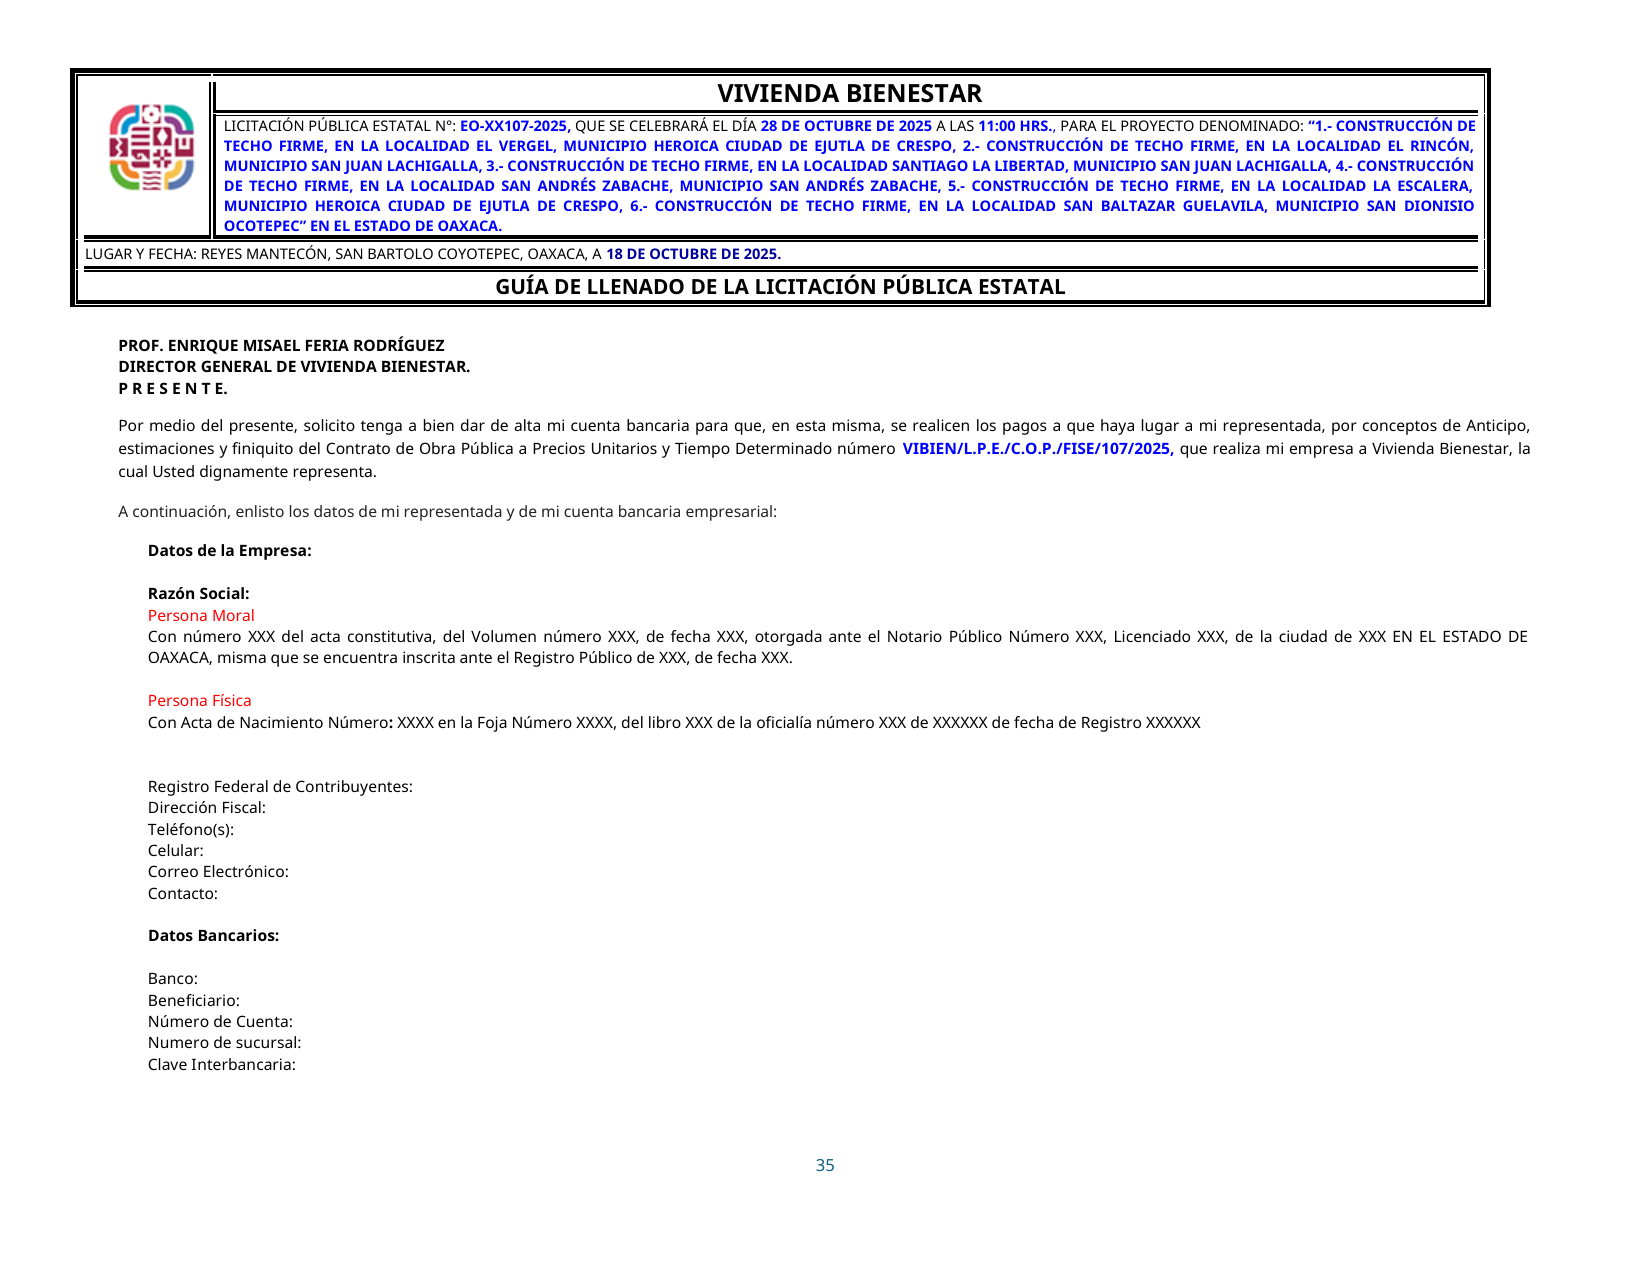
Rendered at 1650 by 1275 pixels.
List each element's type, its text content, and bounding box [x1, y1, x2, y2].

text Por medio del presente, solicito tenga a bien dar de alta mi cuenta bancaria para que, en esta misma, se realicen los pagos a que haya lugar a mi representada, por conceptos de Anticipo, estimaciones y finiquito del Contrato de Obra Pública a Precios Unitarios y Tiempo Determinado número VIBIEN/L.P.E./C.O.P./FISE/107/2025, que realiza mi empresa a Vivienda Bienestar, la cual Usted dignamente representa. [118, 415, 1532, 482]
text Clave Interbancaria: [148, 1053, 1527, 1075]
text Teléfono(s): [148, 818, 1532, 840]
text Número de Cuenta: [148, 1011, 1512, 1032]
text Celular: [148, 840, 1532, 861]
text Banco: [148, 968, 1527, 989]
picture [98, 97, 205, 196]
text Datos Bancarios: [148, 925, 1532, 946]
text Contacto: [148, 882, 1527, 904]
text Razón Social: [148, 583, 794, 604]
text DIRECTOR GENERAL DE VIVIENDA BIENESTAR. [118, 356, 1532, 377]
text Beneficiario: [148, 989, 1527, 1011]
text Con Acta de Nacimiento Número: XXXX en la Foja Número XXXX, del libro XXX de la oficialía número XXX de XXXXXX de fecha de Registro XXXXXX [148, 711, 1532, 733]
text A continuación, enlisto los datos de mi representada y de mi cuenta bancaria empresarial: [118, 500, 1369, 522]
text P R E S E N T E. [118, 377, 1532, 398]
text Persona Moral [148, 604, 1532, 626]
text Registro Federal de Contribuyentes: [148, 776, 1527, 797]
text Correo Electrónico: [148, 861, 1527, 882]
text Persona Física [148, 690, 1532, 711]
text PROF. ENRIQUE MISAEL FERIA RODRÍGUEZ [118, 335, 1532, 356]
text Datos de la Empresa: [148, 540, 794, 561]
text Numero de sucursal: [148, 1032, 1512, 1053]
text Con número XXX del acta constitutiva, del Volumen número XXX, de fecha XXX, otorgada ante el Notario Público Número XXX, Licenciado XXX, de la ciudad de XXX EN EL ESTADO DE OAXACA, misma que se encuentra inscrita ante el Registro Público de XXX, de fecha XXX. [148, 626, 1532, 668]
text Dirección Fiscal: [148, 797, 1527, 818]
